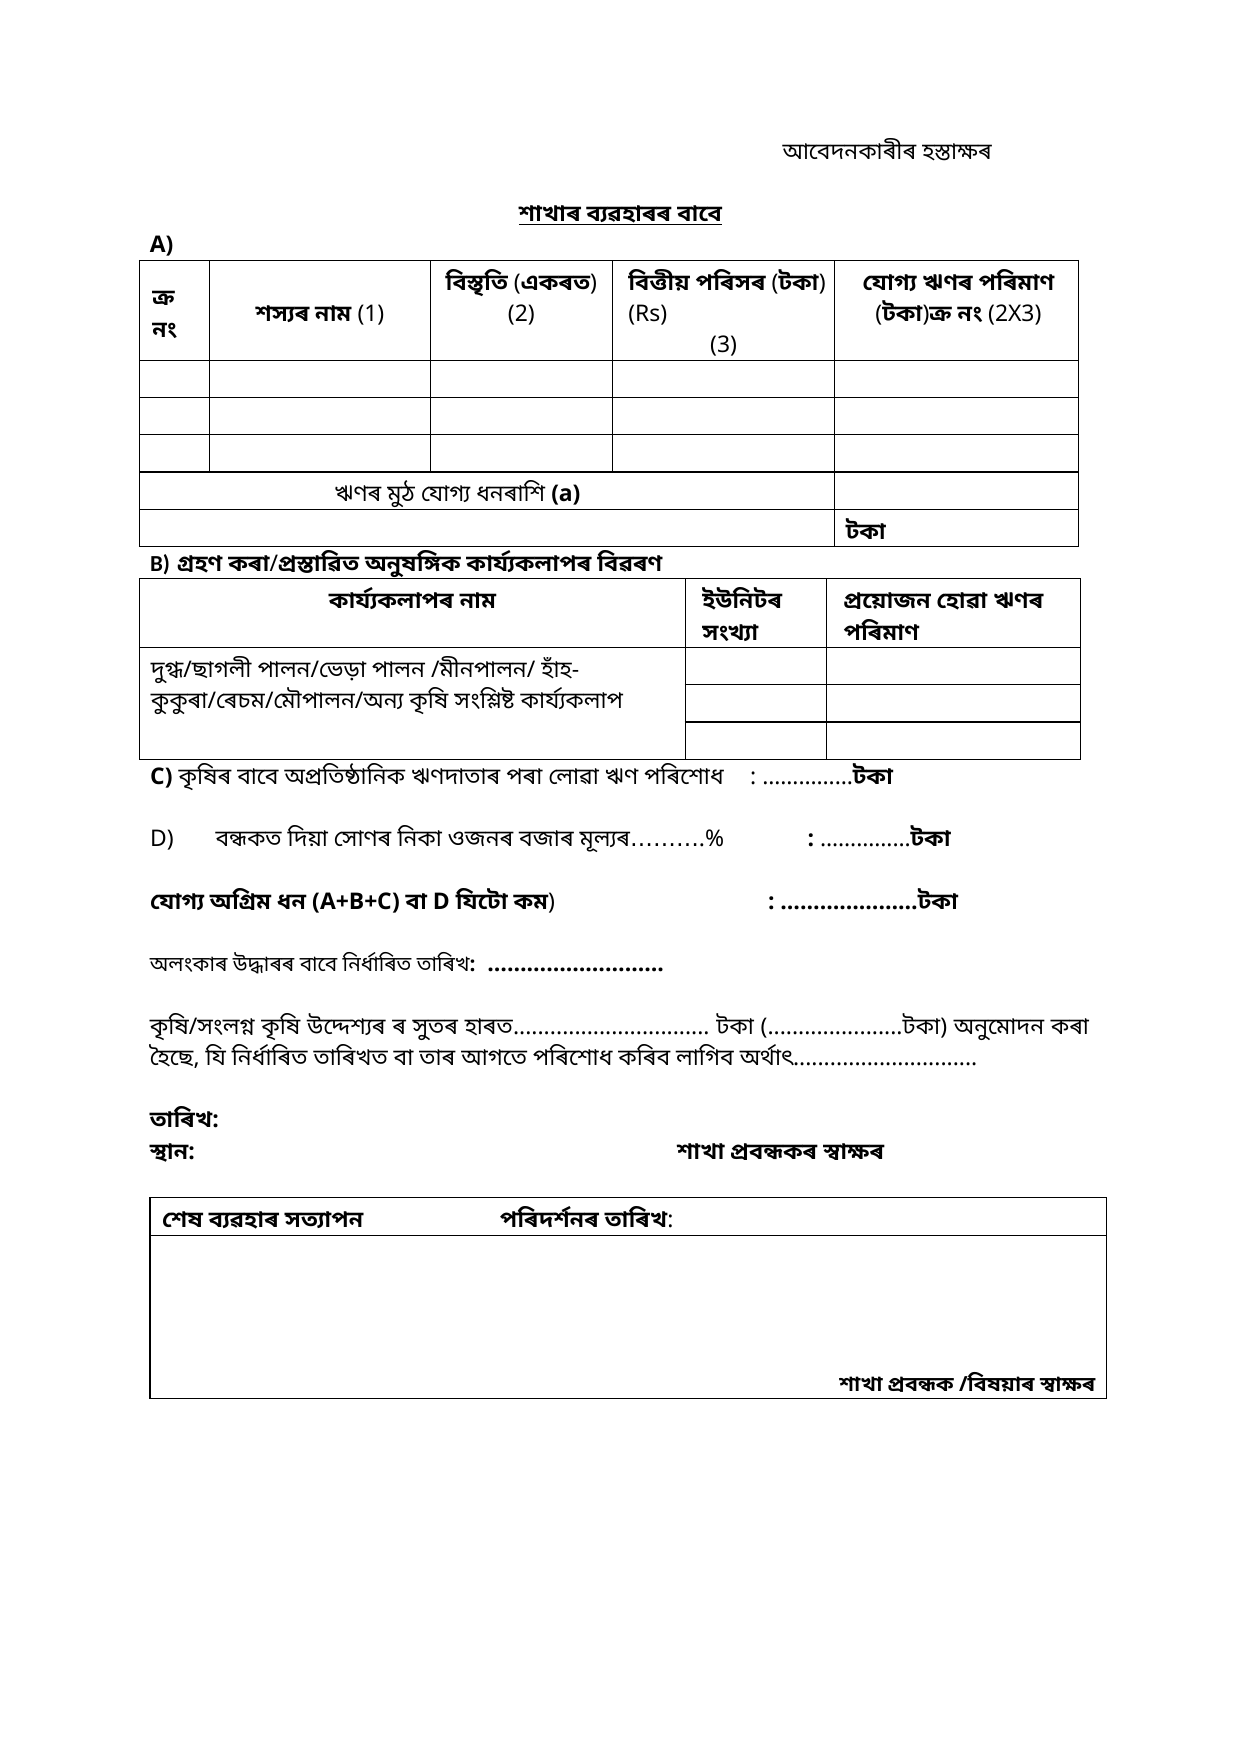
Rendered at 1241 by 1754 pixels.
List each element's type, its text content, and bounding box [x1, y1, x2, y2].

table_cell [210, 361, 430, 397]
text শাখাৰ ব্যৱহাৰৰ বাবে [150, 197, 1090, 228]
table_header ইউনিটৰ সংখ্যা [686, 579, 826, 647]
table_cell [835, 361, 1078, 397]
text কৃষি/সংলগ্ন কৃষি উদ্দেশ্যৰ ৰ সুতৰ হাৰত................................ টকা (......................টকা) অনুমোদন কৰা হৈছে, যি নিৰ্ধাৰিত তাৰিখত বা তাৰ আগতে পৰিশোধ কৰিব লাগিব অৰ্থাৎ.............................. [149, 1010, 1089, 1072]
table_cell [686, 723, 826, 759]
text আবেদনকাৰীৰ হস্তাক্ষৰ [148, 135, 1095, 166]
table_cell [827, 648, 1080, 684]
table_cell [210, 398, 430, 434]
table_cell [613, 361, 834, 397]
table_cell [140, 398, 209, 434]
table_cell ঋণৰ মুঠ যোগ্য ধনৰাশি (a) [209, 473, 834, 509]
table_cell [827, 723, 1080, 759]
table_cell [140, 435, 209, 471]
text C) কৃষিৰ বাবে অপ্ৰতিষ্ঠানিক ঋণদাতাৰ পৰা লোৱা ঋণ পৰিশোধ : ……………টকা [150, 760, 1090, 791]
table_cell [686, 685, 826, 721]
table_cell [613, 398, 834, 434]
table_cell টকা [835, 510, 1078, 546]
table_cell [613, 435, 834, 471]
list গ্ৰহণ কৰা/প্ৰস্তাৱিত অনুষঙ্গিক কাৰ্য্যকলাপৰ বিৱৰণ [150, 547, 1089, 578]
table_header বিস্তৃতি (একৰত) (2) [431, 261, 612, 359]
table_header শেষ ব্যৱহাৰ সত্যাপন [151, 1198, 499, 1235]
table_cell [140, 361, 209, 397]
table_header প্ৰয়োজন হোৱা ঋণৰ পৰিমাণ [827, 579, 1080, 647]
table_cell [431, 398, 612, 434]
table_cell [835, 398, 1078, 434]
table_cell [210, 435, 430, 471]
table_cell দুগ্ধ/ছাগলী পালন/ভেড়া পালন /মীনপালন/ হাঁহ-কুকুৰা/ৰেচম/মৌপালন/অন্য কৃষি সংশ্লিষ্ট কাৰ্য্যকলাপ [140, 648, 685, 759]
table_cell [431, 361, 612, 397]
text তাৰিখ: স্থান: শাখা প্ৰবন্ধকৰ স্বাক্ষৰ [149, 1103, 1090, 1166]
table_header বিত্তীয় পৰিসৰ (টকা) (Rs) (3) [613, 261, 834, 359]
table_cell [209, 510, 834, 546]
table_cell [686, 648, 826, 684]
table_header যোগ্য ঋণৰ পৰিমাণ (টকা)ক্ৰ নং (2X3) [835, 261, 1078, 359]
table_header শস্যৰ নাম (1) [210, 261, 430, 359]
table_cell [827, 685, 1080, 721]
table_cell [835, 473, 1078, 509]
text D) বন্ধকত দিয়া সোণৰ নিকা ওজনৰ বজাৰ মূল্যৰ……….% : ……………টকা [150, 822, 1090, 853]
table_cell [140, 473, 209, 509]
text A) [149, 228, 1090, 260]
table_cell [835, 435, 1078, 471]
text যোগ্য অগ্ৰিম ধন (A+B+C) বা D যিটো কম) : …………………টকা [150, 885, 1090, 916]
text অলংকাৰ উদ্ধাৰৰ বাবে নিৰ্ধাৰিত তাৰিখ: …………………..…. [149, 947, 1090, 978]
table_header ক্ৰ নং [140, 261, 209, 359]
table_cell [151, 1236, 499, 1398]
table_cell [140, 510, 209, 546]
table_cell শাখা প্ৰবন্ধক /বিষয়াৰ স্বাক্ষৰ [499, 1236, 1106, 1398]
table_header পৰিদৰ্শনৰ তাৰিখ: [499, 1198, 1106, 1235]
table_header কাৰ্য্যকলাপৰ নাম [140, 579, 685, 647]
table_cell [431, 435, 612, 471]
